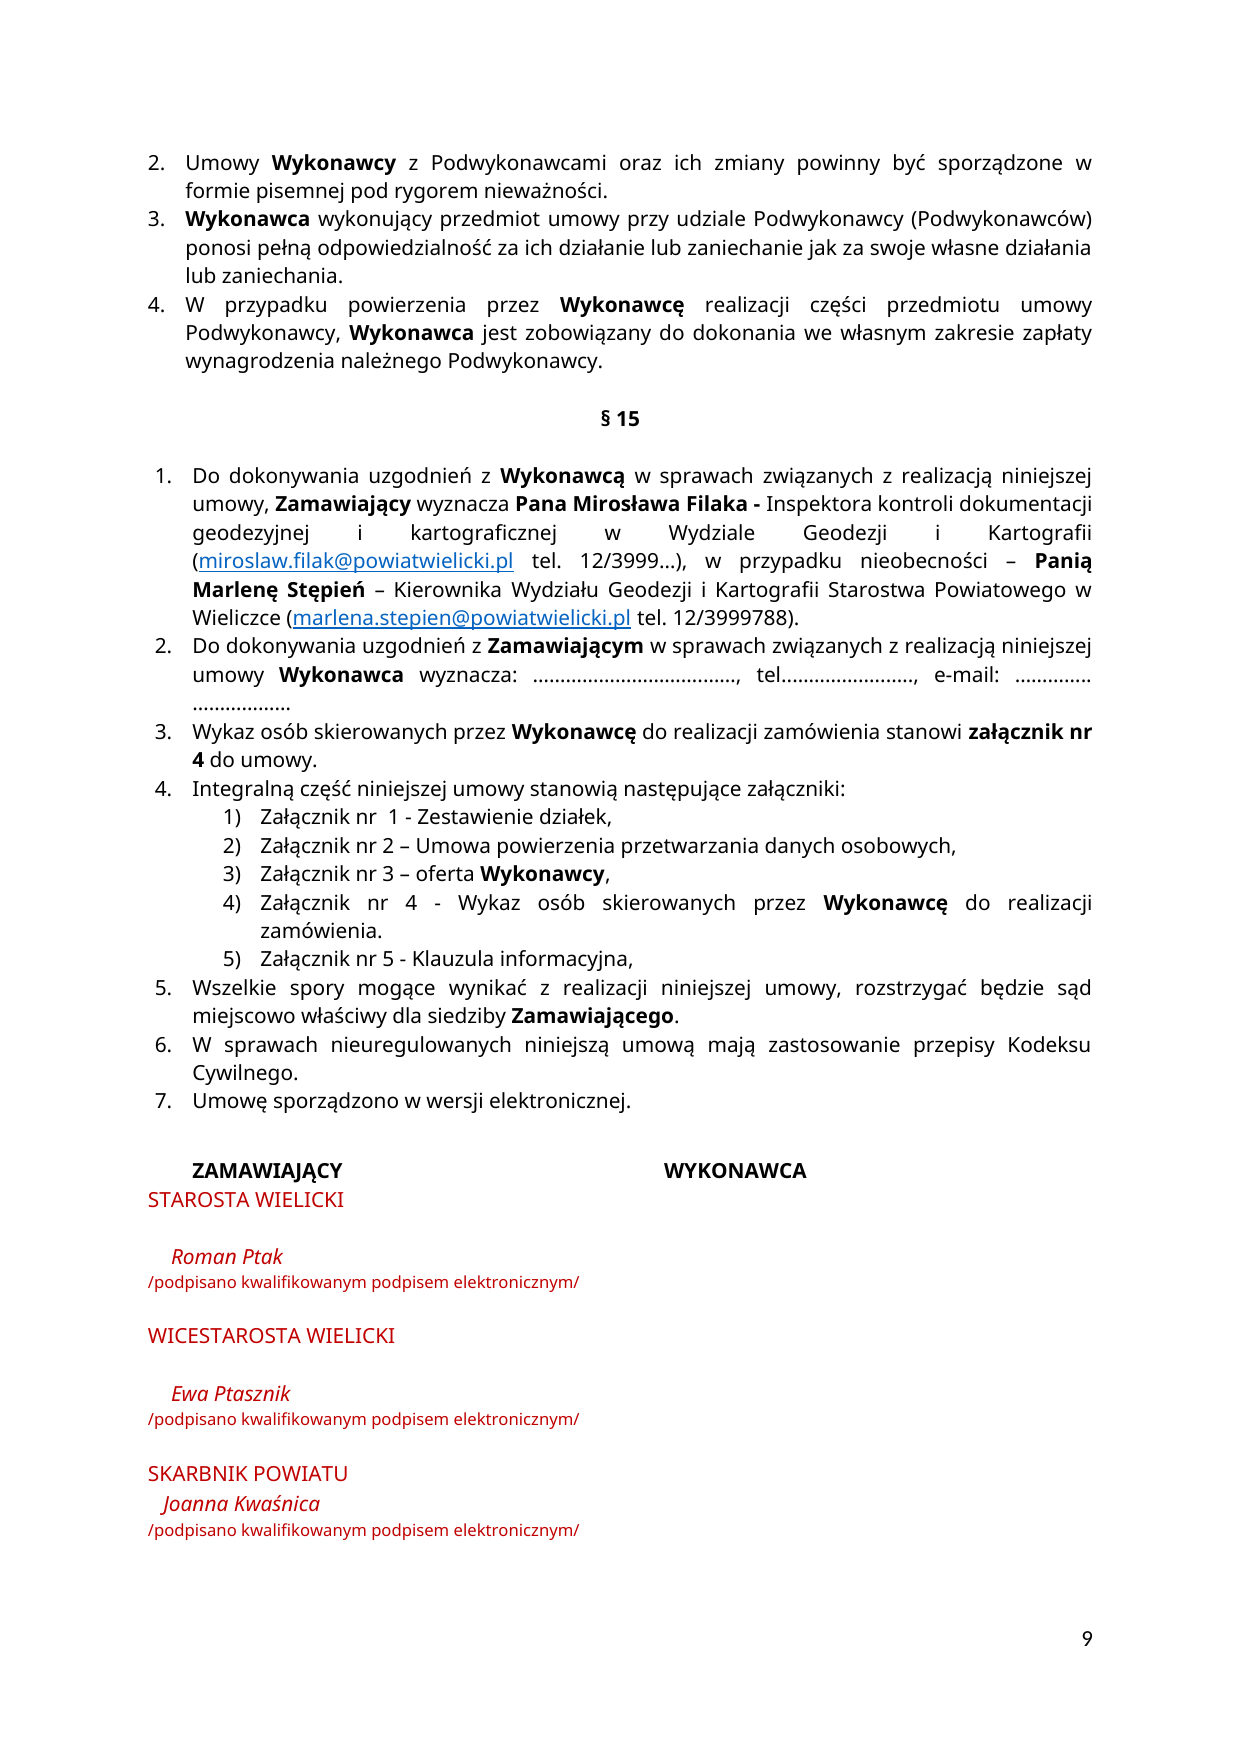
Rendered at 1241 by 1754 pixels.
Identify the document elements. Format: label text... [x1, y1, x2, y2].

list Do dokonywania uzgodnień z Zamawiającym w sprawach związanych z realizacją niniejszej umowy Wykonawca wyznacza: ………………………….……, tel..………….…..…., e-mail: …………..……………… [154, 632, 1093, 717]
list Załącznik nr 5 - Klauzula informacyjna, [223, 944, 1093, 973]
list Załącznik nr 3 – oferta Wykonawcy, [223, 859, 1093, 888]
text ZAMAWIAJĄCY WYKONAWCA [192, 1156, 1093, 1185]
text Joanna Kwaśnica [148, 1489, 1093, 1517]
text /podpisano kwalifikowanym podpisem elektronicznym/ [148, 1270, 1093, 1293]
list Umowy Wykonawcy z Podwykonawcami oraz ich zmiany powinny być sporządzone w formie pisemnej pod rygorem nieważności. [148, 148, 1093, 204]
text SKARBNIK POWIATU [148, 1459, 1093, 1487]
list Wszelkie spory mogące wynikać z realizacji niniejszej umowy, rozstrzygać będzie sąd miejscowo właściwy dla siedziby Zamawiającego. [154, 973, 1093, 1030]
list Umowę sporządzono w wersji elektronicznej. [154, 1087, 1093, 1115]
list Załącznik nr 4 - Wykaz osób skierowanych przez Wykonawcę do realizacji zamówienia. [223, 888, 1093, 944]
list W sprawach nieuregulowanych niniejszą umową mają zastosowanie przepisy Kodeksu Cywilnego. [154, 1030, 1093, 1087]
list Załącznik nr 1 - Zestawienie działek, [223, 802, 1093, 831]
text Ewa Ptasznik [148, 1379, 1093, 1407]
text WICESTAROSTA WIELICKI [148, 1322, 1093, 1350]
list Załącznik nr 2 – Umowa powierzenia przetwarzania danych osobowych, [223, 831, 1093, 859]
text /podpisano kwalifikowanym podpisem elektronicznym/ [148, 1407, 1093, 1430]
list Do dokonywania uzgodnień z Wykonawcą w sprawach związanych z realizacją niniejszej umowy, Zamawiający wyznacza Pana Mirosława Filaka - Inspektora kontroli dokumentacji geodezyjnej i kartograficznej w Wydziale Geodezji i Kartografii (miroslaw.filak@powiatwielicki.pl tel. 12/3999…), w przypadku nieobecności – Panią Marlenę Stępień – Kierownika Wydziału Geodezji i Kartografii Starostwa Powiatowego w Wieliczce (marlena.stepien@powiatwielicki.pl tel. 12/3999788). [154, 461, 1093, 632]
list Integralną część niniejszej umowy stanowią następujące załączniki: [154, 774, 1093, 802]
list Wykaz osób skierowanych przez Wykonawcę do realizacji zamówienia stanowi załącznik nr 4 do umowy. [154, 717, 1093, 774]
text STAROSTA WIELICKI [148, 1185, 1093, 1213]
text /podpisano kwalifikowanym podpisem elektronicznym/ [148, 1519, 1093, 1542]
text Roman Ptak [148, 1242, 1093, 1270]
list Wykonawca wykonujący przedmiot umowy przy udziale Podwykonawcy (Podwykonawców) ponosi pełną odpowiedzialność za ich działanie lub zaniechanie jak za swoje własne działania lub zaniechania. [148, 204, 1093, 290]
list W przypadku powierzenia przez Wykonawcę realizacji części przedmiotu umowy Podwykonawcy, Wykonawca jest zobowiązany do dokonania we własnym zakresie zapłaty wynagrodzenia należnego Podwykonawcy. [148, 290, 1093, 375]
text § 15 [148, 404, 1093, 432]
